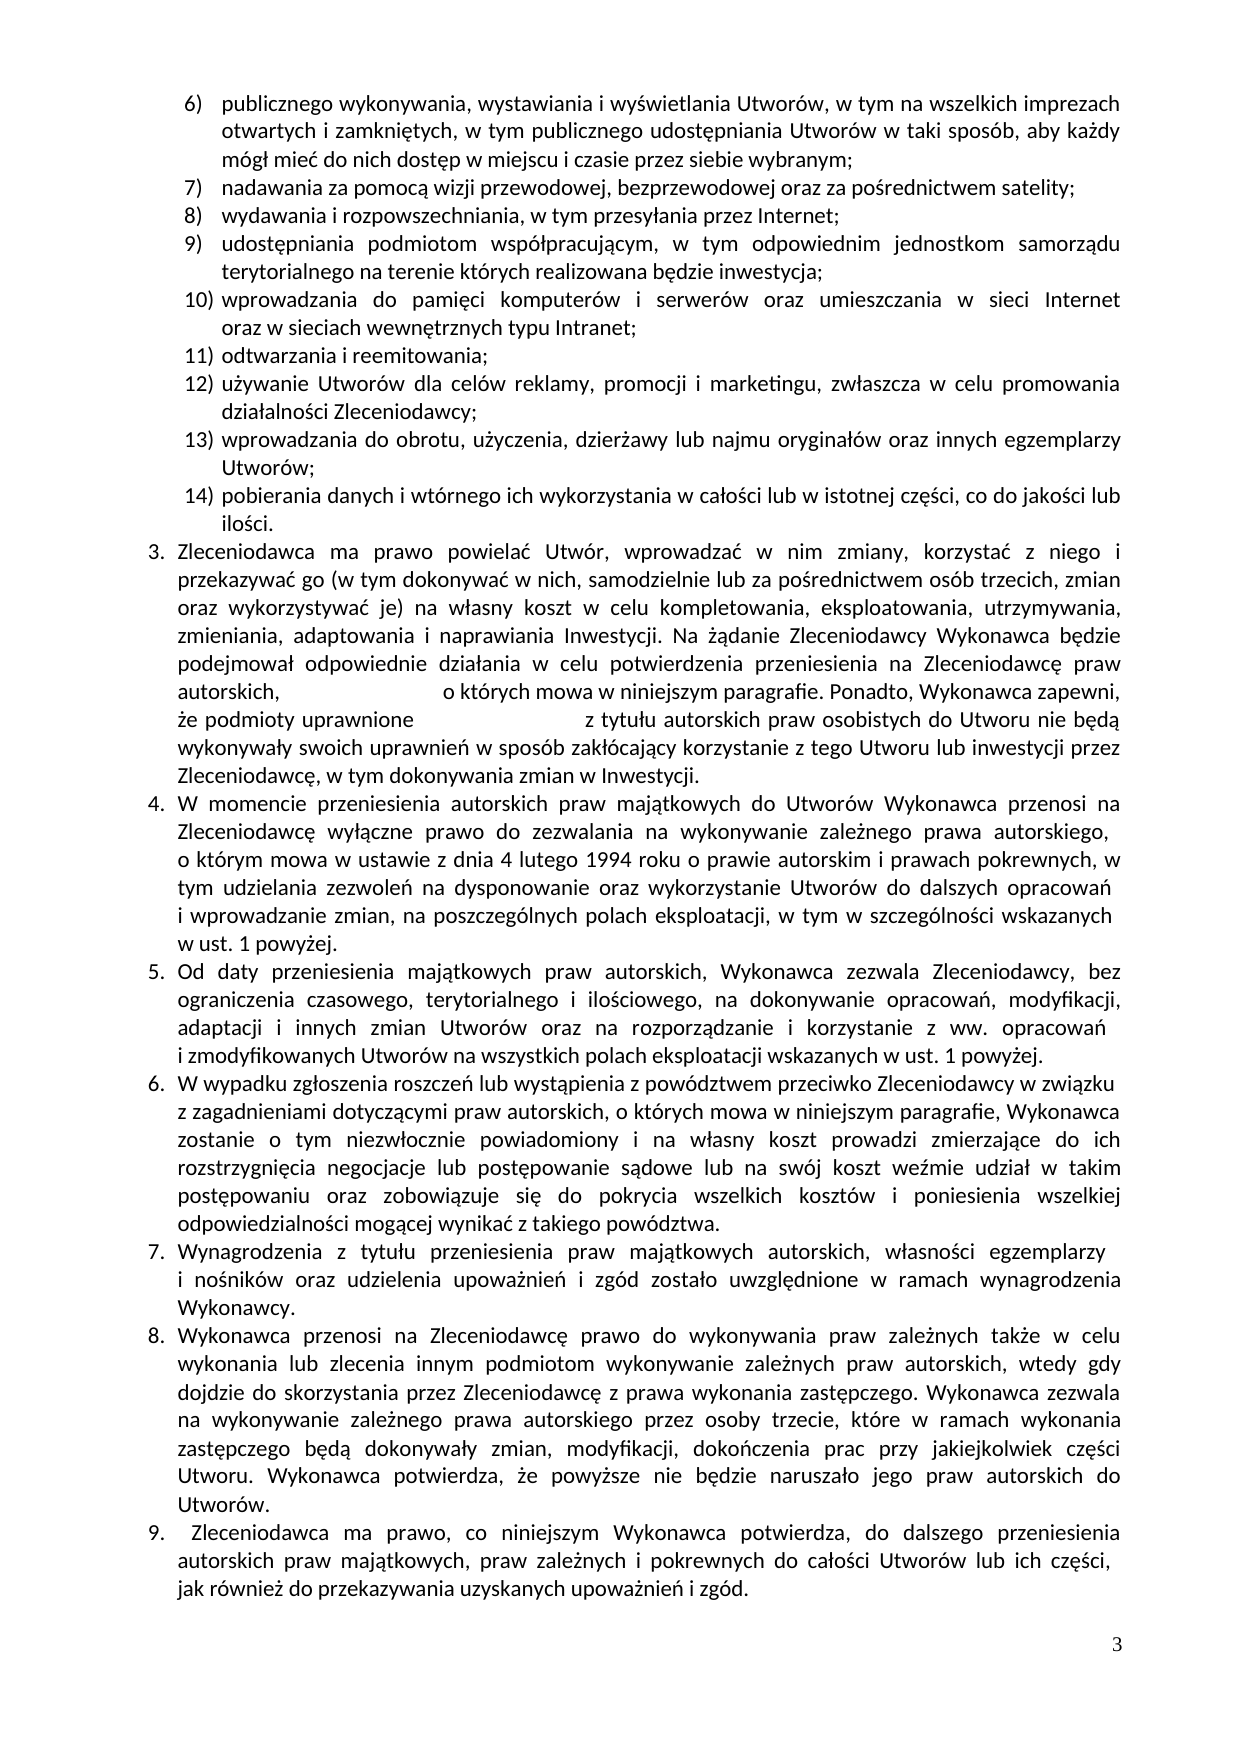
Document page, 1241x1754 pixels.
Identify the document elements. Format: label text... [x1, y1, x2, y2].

list udostępniania podmiotom współpracującym, w tym odpowiednim jednostkom samorządu terytorialnego na terenie których realizowana będzie inwestycja; [184, 229, 1122, 285]
list W momencie przeniesienia autorskich praw majątkowych do Utworów Wykonawca przenosi na Zleceniodawcę wyłączne prawo do zezwalania na wykonywanie zależnego prawa autorskiego, o którym mowa w ustawie z dnia 4 lutego 1994 roku o prawie autorskim i prawach pokrewnych, w tym udzielania zezwoleń na dysponowanie oraz wykorzystanie Utworów do dalszych opracowań i wprowadzanie zmian, na poszczególnych polach eksploatacji, w tym w szczególności wskazanych w ust. 1 powyżej. [148, 789, 1122, 957]
list odtwarzania i reemitowania; [184, 341, 1122, 369]
list nadawania za pomocą wizji przewodowej, bezprzewodowej oraz za pośrednictwem satelity; [184, 173, 1122, 201]
list publicznego wykonywania, wystawiania i wyświetlania Utworów, w tym na wszelkich imprezach otwartych i zamkniętych, w tym publicznego udostępniania Utworów w taki sposób, aby każdy mógł mieć do nich dostęp w miejscu i czasie przez siebie wybranym; [184, 89, 1122, 173]
list Wykonawca przenosi na Zleceniodawcę prawo do wykonywania praw zależnych także w celu wykonania lub zlecenia innym podmiotom wykonywanie zależnych praw autorskich, wtedy gdy dojdzie do skorzystania przez Zleceniodawcę z prawa wykonania zastępczego. Wykonawca zezwala na wykonywanie zależnego prawa autorskiego przez osoby trzecie, które w ramach wykonania zastępczego będą dokonywały zmian, modyfikacji, dokończenia prac przy jakiejkolwiek części Utworu. Wykonawca potwierdza, że powyższe nie będzie naruszało jego praw autorskich do Utworów. [148, 1322, 1122, 1518]
list Od daty przeniesienia majątkowych praw autorskich, Wykonawca zezwala Zleceniodawcy, bez ograniczenia czasowego, terytorialnego i ilościowego, na dokonywanie opracowań, modyfikacji, adaptacji i innych zmian Utworów oraz na rozporządzanie i korzystanie z ww. opracowań i zmodyfikowanych Utworów na wszystkich polach eksploatacji wskazanych w ust. 1 powyżej. [148, 957, 1122, 1069]
list wydawania i rozpowszechniania, w tym przesyłania przez Internet; [184, 201, 1122, 229]
list Wynagrodzenia z tytułu przeniesienia praw majątkowych autorskich, własności egzemplarzy i nośników oraz udzielenia upoważnień i zgód zostało uwzględnione w ramach wynagrodzenia Wykonawcy. [148, 1237, 1122, 1322]
list pobierania danych i wtórnego ich wykorzystania w całości lub w istotnej części, co do jakości lub ilości. [184, 481, 1122, 537]
list Zleceniodawca ma prawo, co niniejszym Wykonawca potwierdza, do dalszego przeniesienia autorskich praw majątkowych, praw zależnych i pokrewnych do całości Utworów lub ich części, jak również do przekazywania uzyskanych upoważnień i zgód. [148, 1518, 1122, 1602]
list W wypadku zgłoszenia roszczeń lub wystąpienia z powództwem przeciwko Zleceniodawcy w związku z zagadnieniami dotyczącymi praw autorskich, o których mowa w niniejszym paragrafie, Wykonawca zostanie o tym niezwłocznie powiadomiony i na własny koszt prowadzi zmierzające do ich rozstrzygnięcia negocjacje lub postępowanie sądowe lub na swój koszt weźmie udział w takim postępowaniu oraz zobowiązuje się do pokrycia wszelkich kosztów i poniesienia wszelkiej odpowiedzialności mogącej wynikać z takiego powództwa. [148, 1069, 1122, 1237]
list używanie Utworów dla celów reklamy, promocji i marketingu, zwłaszcza w celu promowania działalności Zleceniodawcy; [184, 369, 1122, 425]
list Zleceniodawca ma prawo powielać Utwór, wprowadzać w nim zmiany, korzystać z niego i przekazywać go (w tym dokonywać w nich, samodzielnie lub za pośrednictwem osób trzecich, zmian oraz wykorzystywać je) na własny koszt w celu kompletowania, eksploatowania, utrzymywania, zmieniania, adaptowania i naprawiania Inwestycji. Na żądanie Zleceniodawcy Wykonawca będzie podejmował odpowiednie działania w celu potwierdzenia przeniesienia na Zleceniodawcę praw autorskich, o których mowa w niniejszym paragrafie. Ponadto, Wykonawca zapewni, że podmioty uprawnione z tytułu autorskich praw osobistych do Utworu nie będą wykonywały swoich uprawnień w sposób zakłócający korzystanie z tego Utworu lub inwestycji przez Zleceniodawcę, w tym dokonywania zmian w Inwestycji. [148, 537, 1122, 789]
list wprowadzania do obrotu, użyczenia, dzierżawy lub najmu oryginałów oraz innych egzemplarzy Utworów; [184, 425, 1122, 481]
list wprowadzania do pamięci komputerów i serwerów oraz umieszczania w sieci Internet oraz w sieciach wewnętrznych typu Intranet; [184, 285, 1122, 341]
